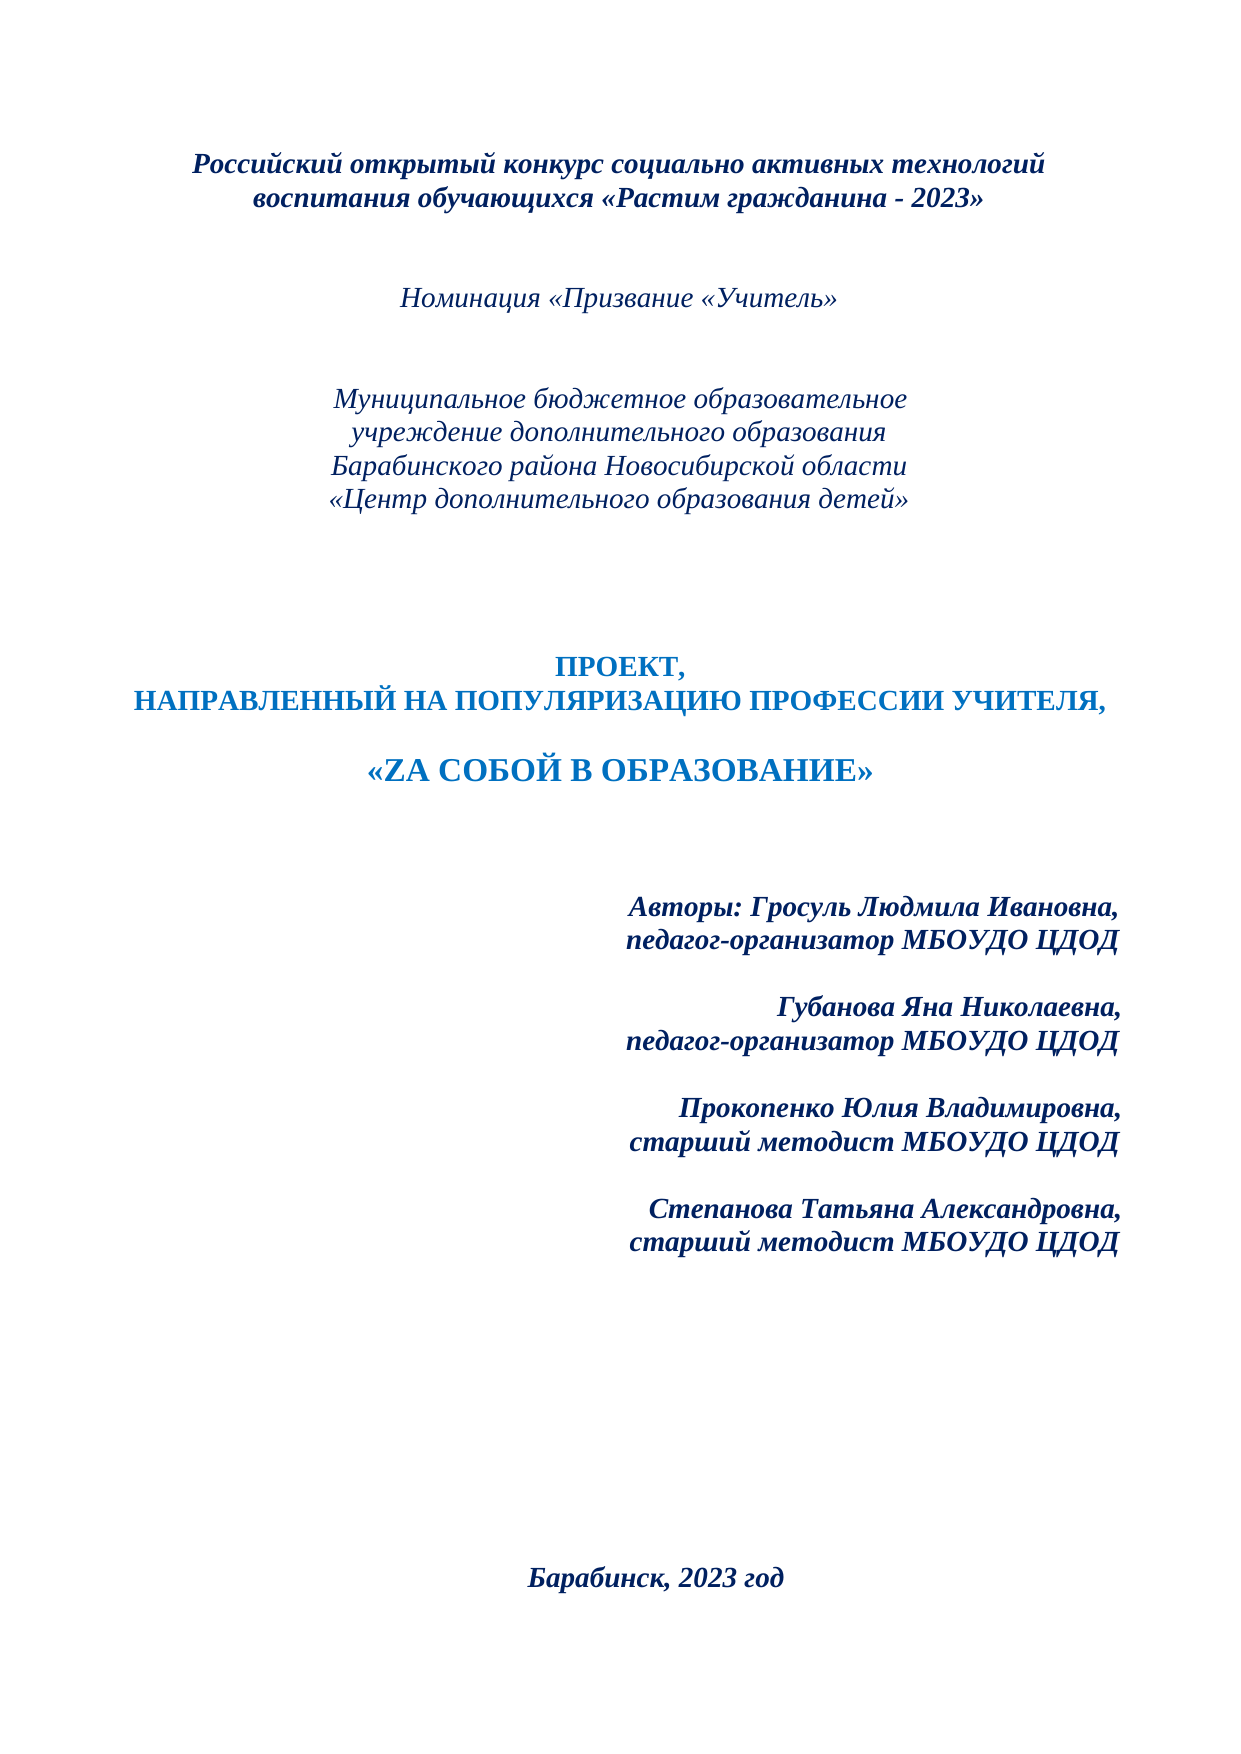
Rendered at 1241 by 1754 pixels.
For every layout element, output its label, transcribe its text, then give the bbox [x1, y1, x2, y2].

text ПРОЕКТ, [118, 649, 1122, 683]
text Степанова Татьяна Александровна, [118, 1191, 1122, 1224]
text старший методист МБОУДО ЦДОД [118, 1124, 1122, 1157]
text педагог-организатор МБОУДО ЦДОД [118, 922, 1122, 956]
text «ZА СОБОЙ В ОБРАЗОВАНИЕ» [118, 750, 1122, 788]
text Российский открытый конкурс социально активных технологий воспитания обучающихся «Растим гражданина - 2023» [118, 146, 1122, 213]
text учреждение дополнительного образования [118, 414, 1122, 448]
text Прокопенко Юлия Владимировна, [118, 1090, 1122, 1124]
text Барабинского района Новосибирской области [118, 448, 1122, 482]
text Барабинск, 2023 год [118, 1560, 1122, 1593]
text старший методист МБОУДО ЦДОД [118, 1224, 1122, 1258]
text НАПРАВЛЕННЫЙ НА ПОПУЛЯРИЗАЦИЮ ПРОФЕССИИ УЧИТЕЛЯ, [118, 683, 1122, 716]
text Авторы: Гросуль Людмила Ивановна, [118, 889, 1122, 922]
text «Центр дополнительного образования детей» [118, 482, 1122, 515]
text Губанова Яна Николаевна, [118, 989, 1122, 1023]
text педагог-организатор МБОУДО ЦДОД [118, 1023, 1122, 1057]
text Муниципальное бюджетное образовательное [118, 381, 1122, 414]
text Номинация «Призвание «Учитель» [118, 280, 1122, 314]
